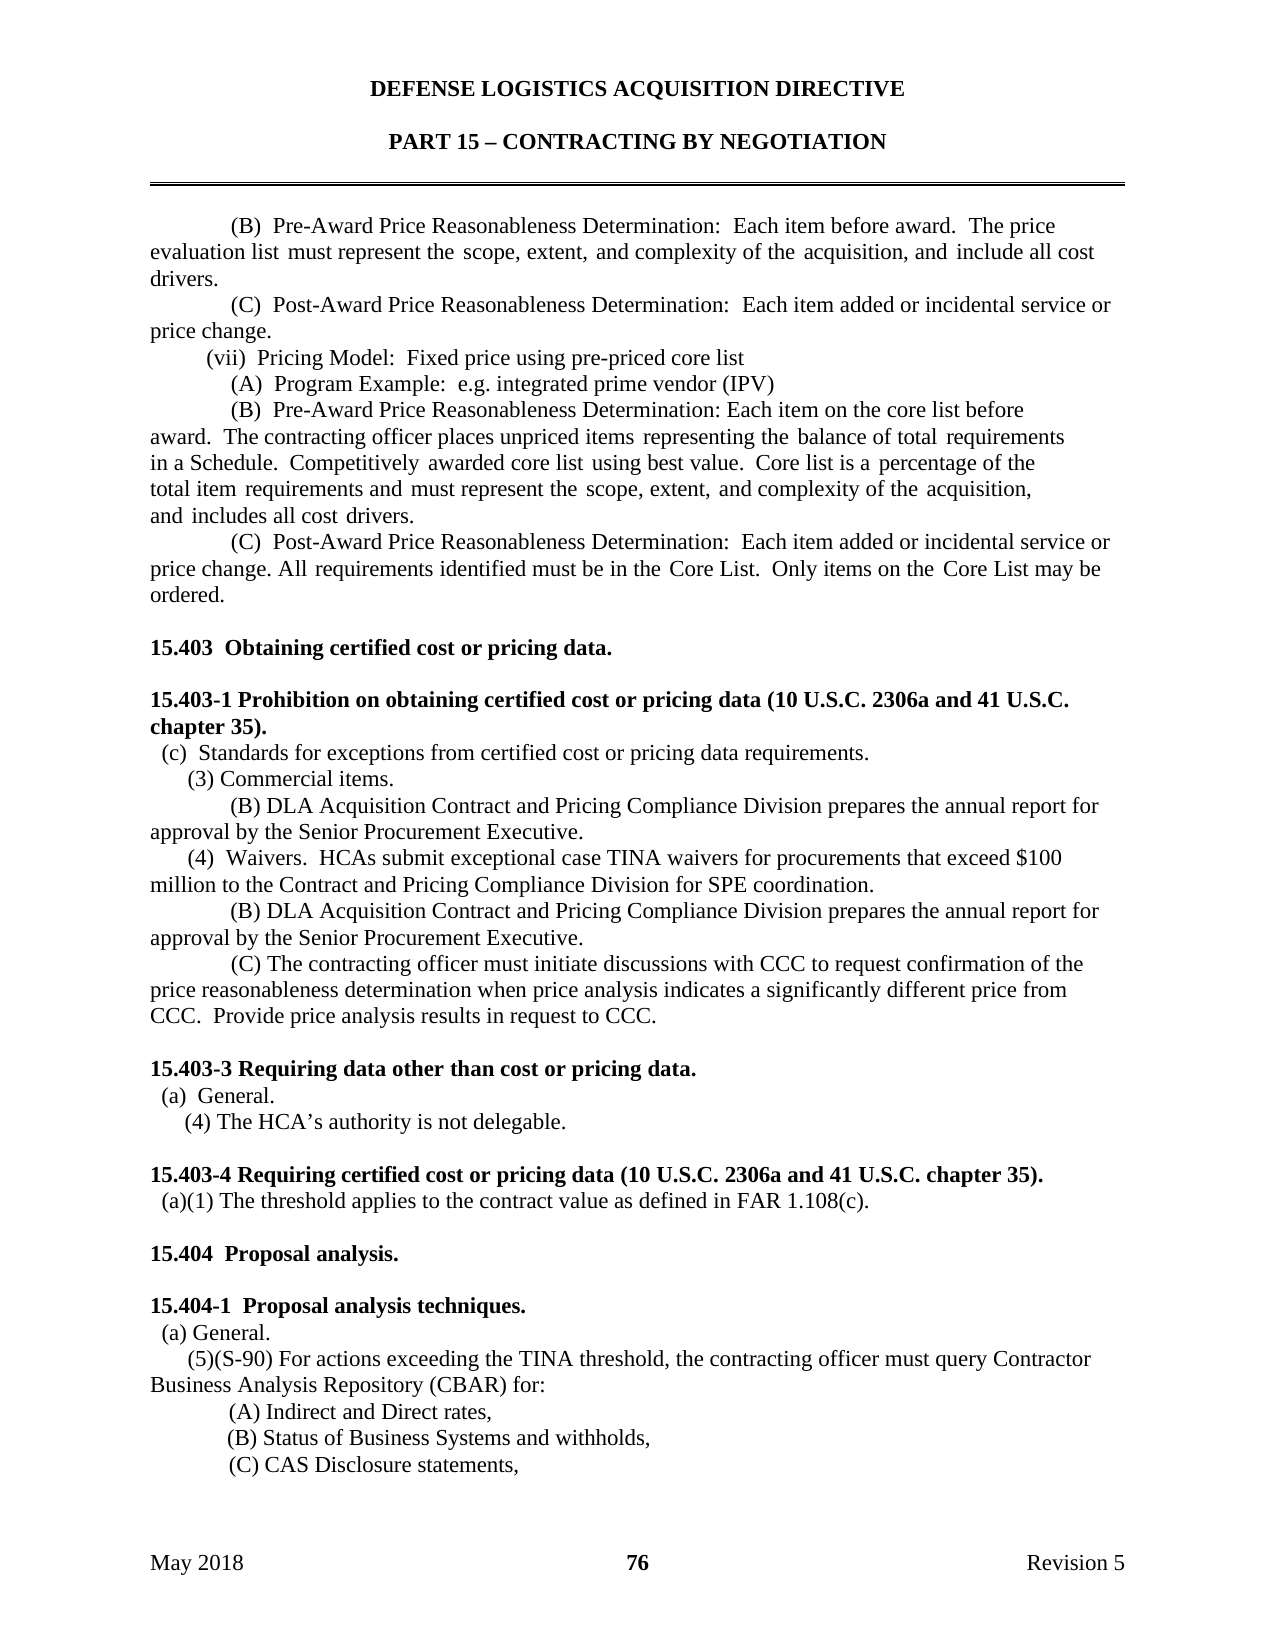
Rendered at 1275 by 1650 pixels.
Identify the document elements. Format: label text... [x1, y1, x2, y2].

text (4) The HCA’s authority is not delegable. [150, 1108, 1094, 1134]
text (B) Status of Business Systems and withholds, [150, 1424, 1125, 1451]
text 15.404 Proposal analysis. [150, 1240, 1125, 1266]
text (A) Program Example: e.g. integrated prime vendor (IPV) [150, 370, 1125, 396]
text (A) Indirect and Direct rates, [150, 1398, 1125, 1424]
text 15.404-1 Proposal analysis techniques. [150, 1292, 1125, 1319]
text (a) General. [150, 1319, 1106, 1345]
text (a)(1) The threshold applies to the contract value as defined in FAR 1.108(c). [150, 1187, 1125, 1213]
text (B) DLA Acquisition Contract and Pricing Compliance Division prepares the annual report for approval by the Senior Procurement Executive. [150, 897, 1125, 950]
text (vii) Pricing Model: Fixed price using pre-priced core list [150, 344, 1125, 370]
text (C) Post-Award Price Reasonableness Determination: Each item added or incidental service or price change. [150, 291, 1125, 344]
text 15.403 Obtaining certified cost or pricing data. [150, 634, 1125, 660]
text (5)(S-90) For actions exceeding the TINA threshold, the contracting officer must query Contractor Business Analysis Repository (CBAR) for: [150, 1345, 1106, 1398]
text (C) The contracting officer must initiate discussions with CCC to request confirmation of the price reasonableness determination when price analysis indicates a significantly different price from CCC. Provide price analysis results in request to CCC. [150, 950, 1125, 1029]
text (C) Post-Award Price Reasonableness Determination: Each item added or incidental service or price change. All requirements identified must be in the Core List. Only items on the Core List may be ordered. [150, 528, 1125, 607]
text 15.403-3 Requiring data other than cost or pricing data. [150, 1055, 1125, 1082]
text (4) Waivers. HCAs submit exceptional case TINA waivers for procurements that exceed $100 million to the Contract and Pricing Compliance Division for SPE coordination. [150, 844, 1125, 897]
text (c) Standards for exceptions from certified cost or pricing data requirements. [150, 739, 1125, 765]
text (B) Pre-Award Price Reasonableness Determination: Each item before award. The price evaluation list must represent the scope, extent, and complexity of the acquisition, and include all cost drivers. [150, 212, 1125, 291]
text 15.403-4 Requiring certified cost or pricing data (10 U.S.C. 2306a and 41 U.S.C. chapter 35). [150, 1161, 1125, 1187]
text (B) DLA Acquisition Contract and Pricing Compliance Division prepares the annual report for approval by the Senior Procurement Executive. [150, 792, 1125, 844]
text (a) General. [150, 1082, 1125, 1108]
text (3) Commercial items. [150, 765, 1125, 792]
text (C) CAS Disclosure statements, [150, 1451, 1125, 1477]
text 15.403-1 Prohibition on obtaining certified cost or pricing data (10 U.S.C. 2306a and 41 U.S.C. chapter 35). [150, 686, 1125, 739]
text (B) Pre-Award Price Reasonableness Determination: Each item on the core list before award. The contracting officer places unpriced items representing the balance of total requirements in a Schedule. Competitively awarded core list using best value. Core list is a percentage of the total item requirements and must represent the scope, extent, and complexity of the acquisition, and includes all cost drivers. [150, 396, 1069, 528]
